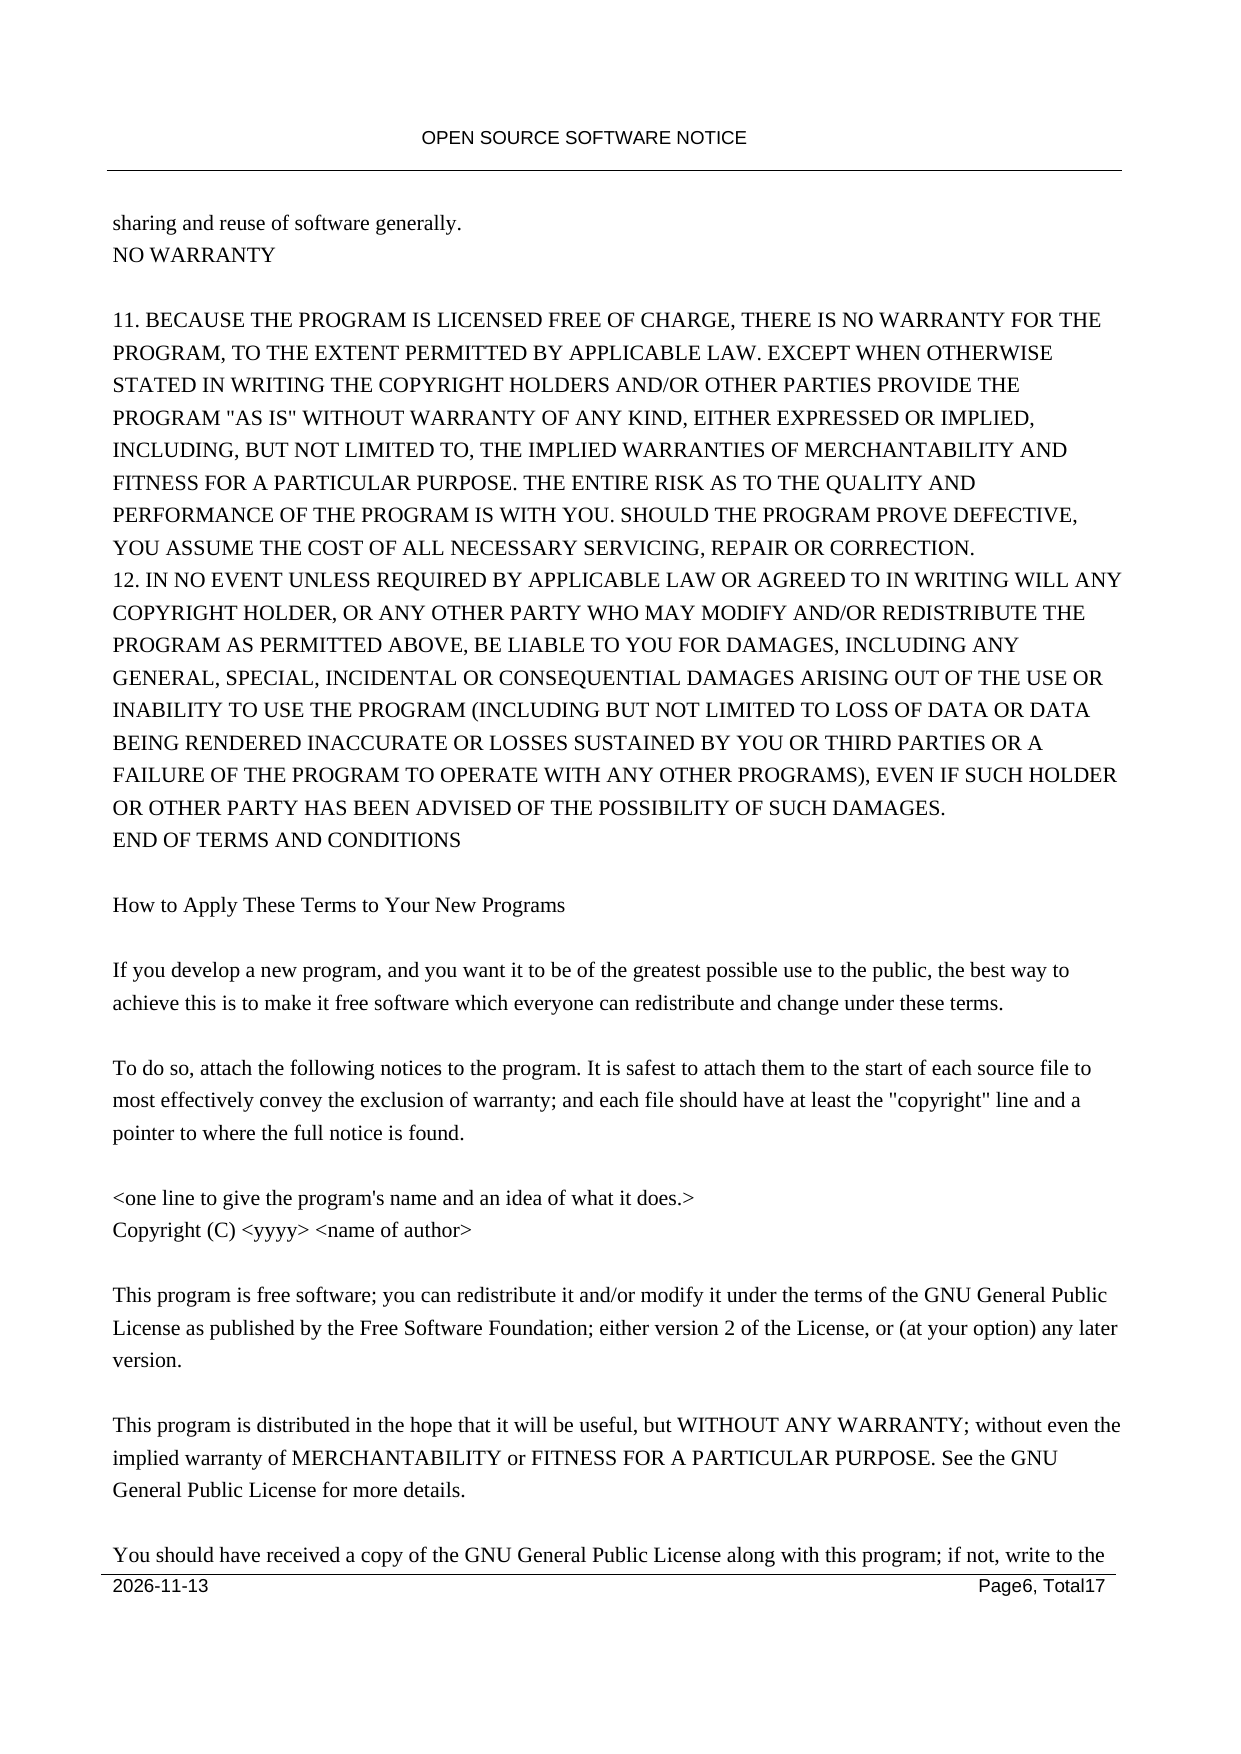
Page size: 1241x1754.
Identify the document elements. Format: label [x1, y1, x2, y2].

text [112, 206, 1128, 1571]
